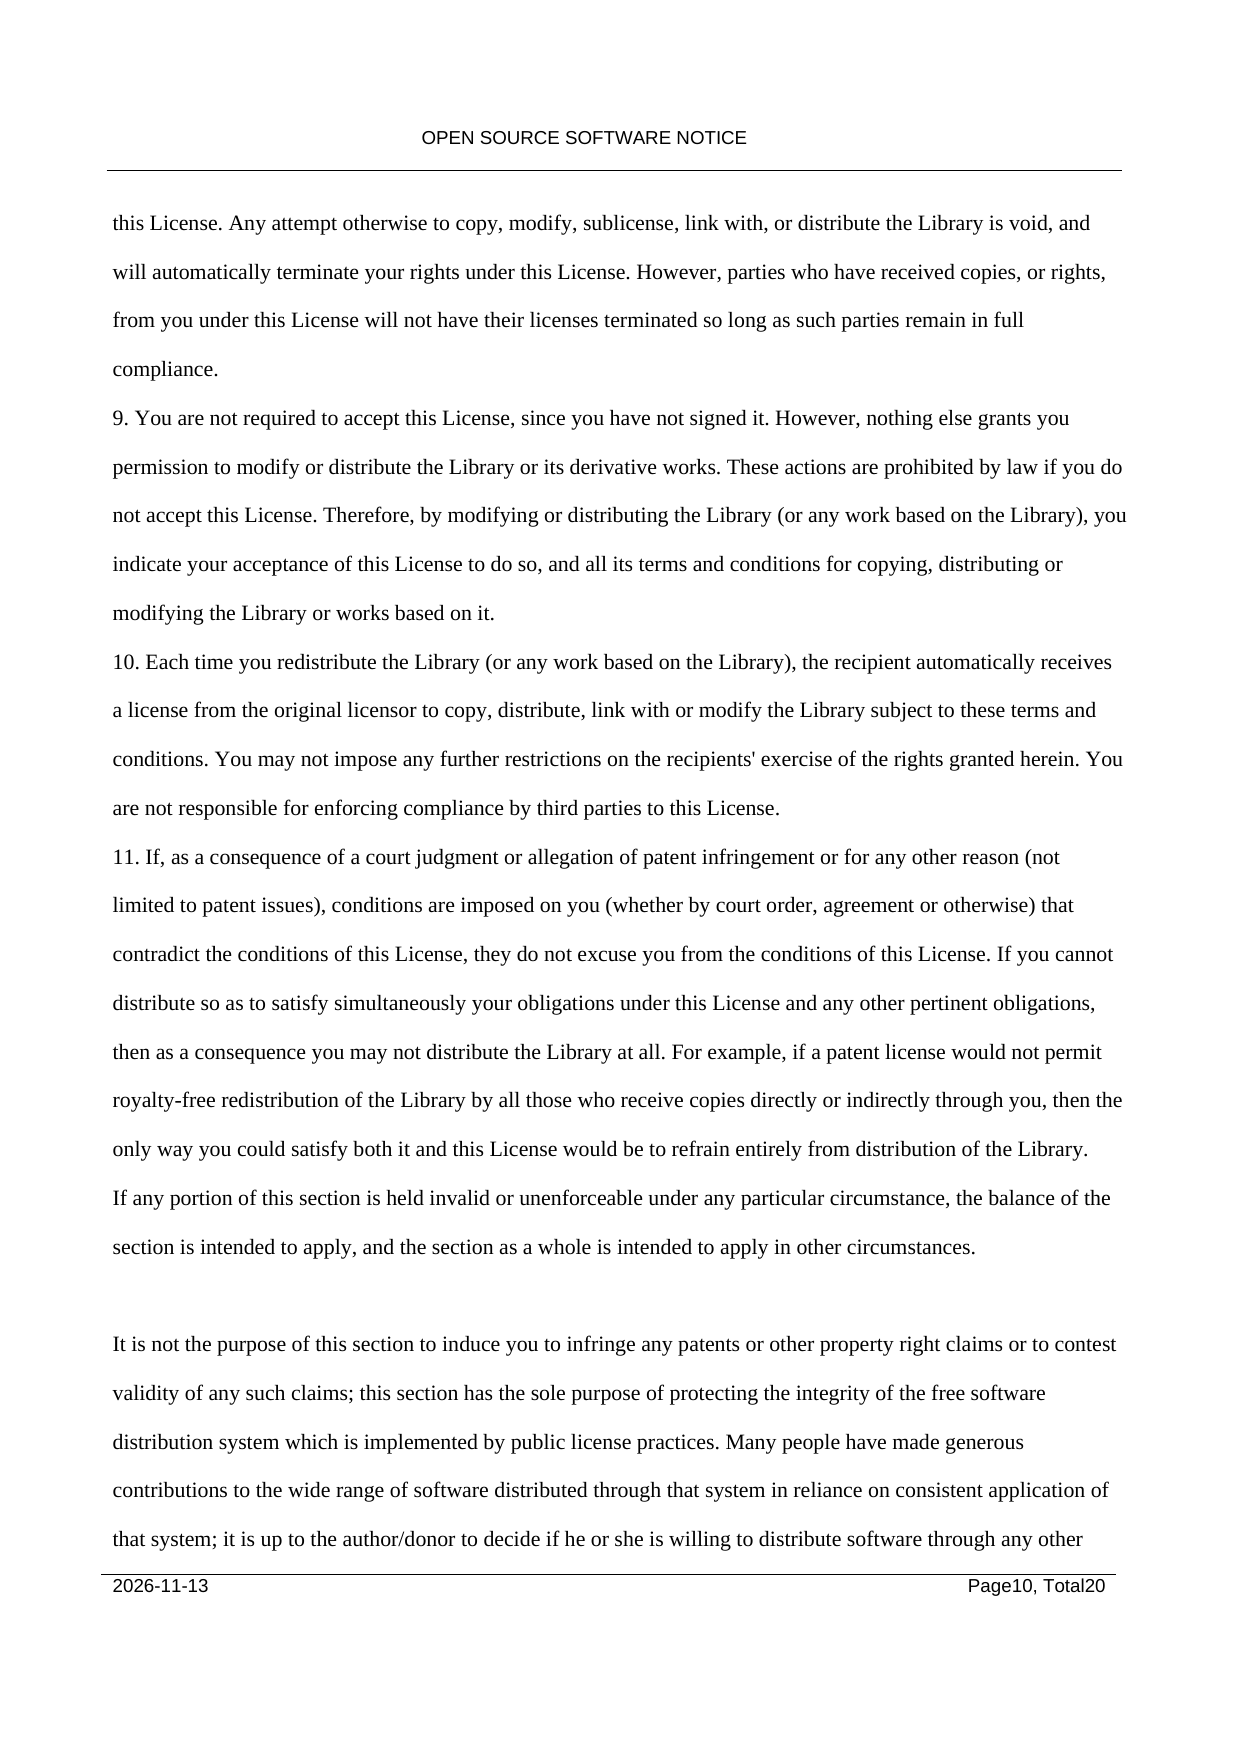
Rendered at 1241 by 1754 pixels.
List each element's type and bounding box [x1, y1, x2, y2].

text [112, 206, 1128, 1555]
